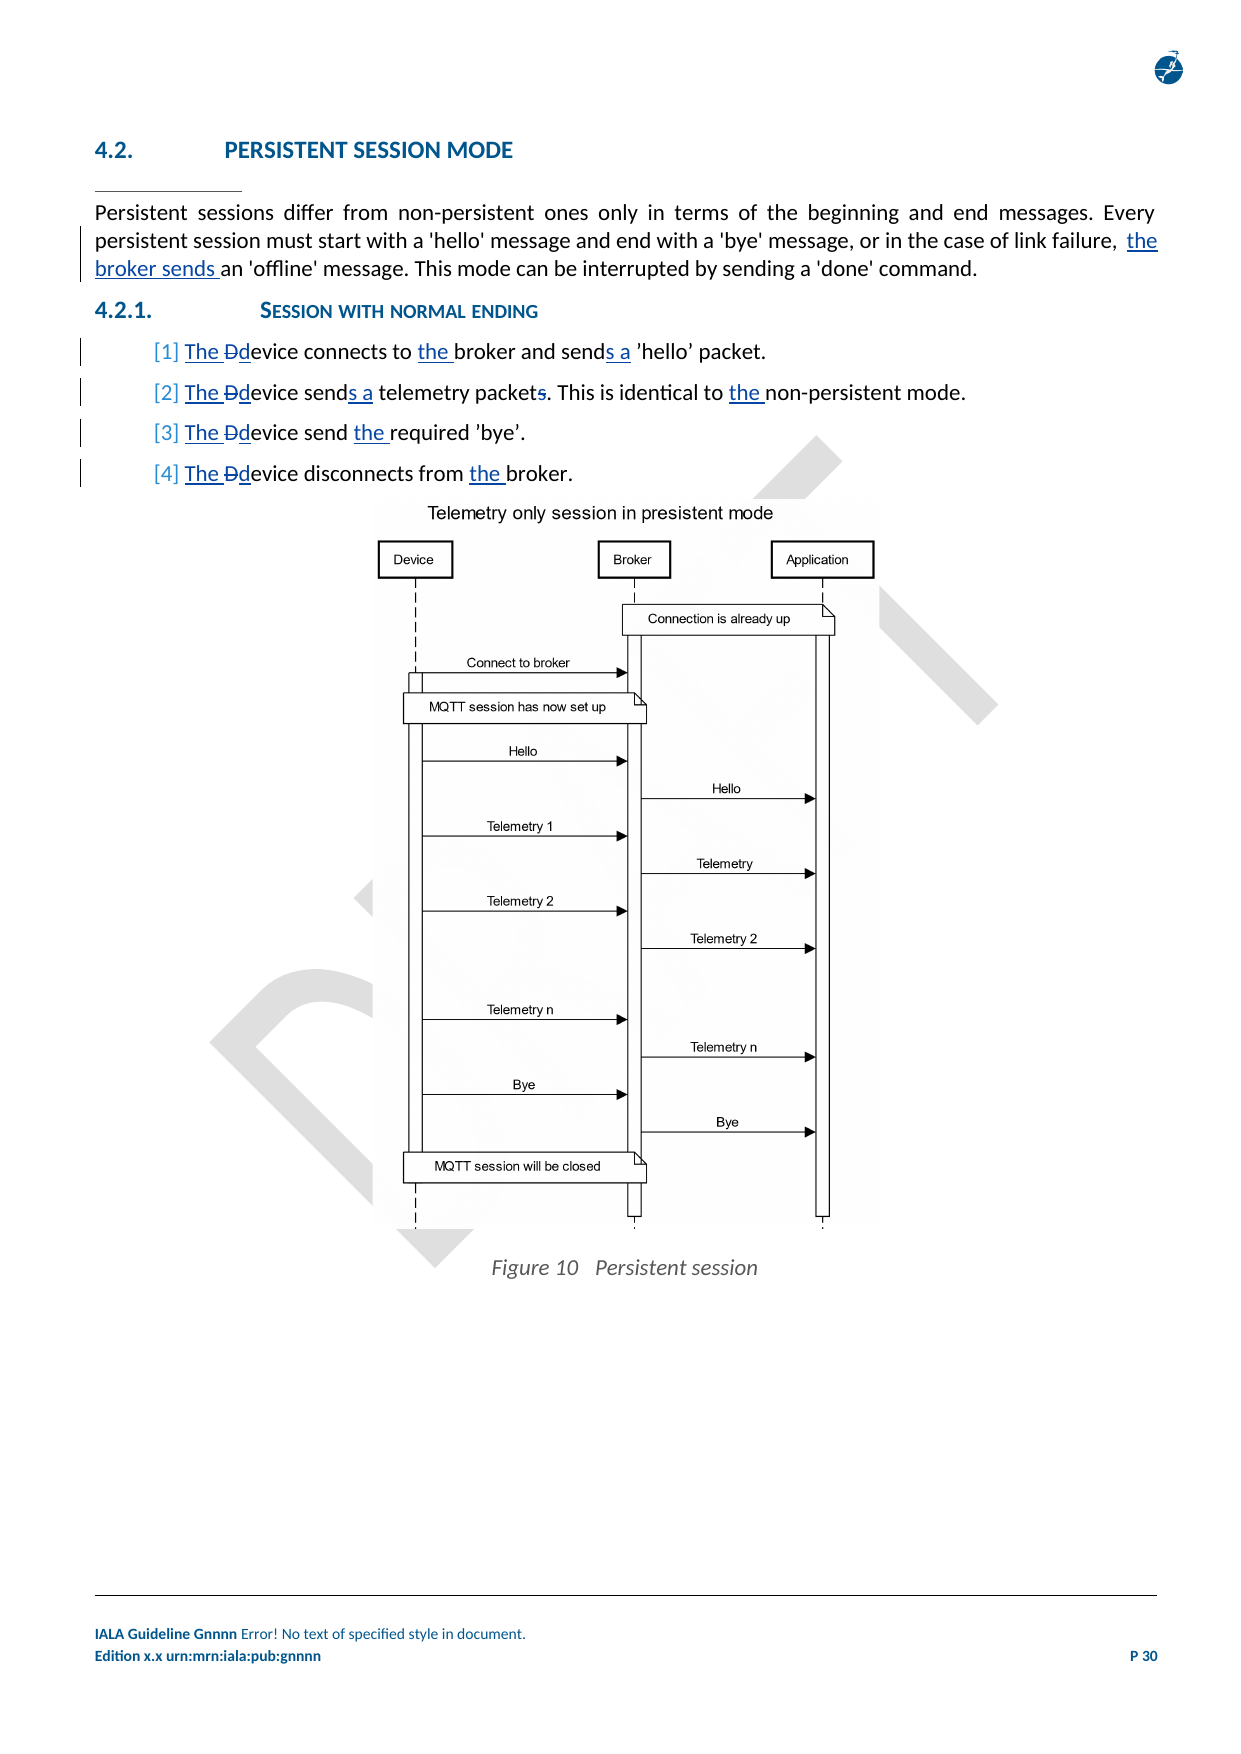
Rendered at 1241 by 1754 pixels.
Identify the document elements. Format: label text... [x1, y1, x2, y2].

list evice disconnects from broker. [153, 459, 1157, 487]
picture [372, 499, 880, 1229]
text Persistent sessions differ from non-persistent ones only in terms of the beginning and end messages. Every persistent session must start with a 'hello' message and end with a 'bye' message, or in the case of link failure, an 'offline' message. This mode can be interrupted by sending a 'done' command. [94, 198, 1157, 282]
text Persistent session [94, 1253, 1157, 1281]
list evice connects to broker and send ’hello’ packet. [153, 337, 1157, 366]
list evice send required ’bye’. [153, 418, 1157, 447]
text Session with normal ending [94, 294, 1157, 325]
text Persistent session mode [94, 134, 1157, 164]
picture [1123, 0, 1241, 119]
list evice send telemetry packet. This is identical to non-persistent mode. [153, 378, 1157, 406]
